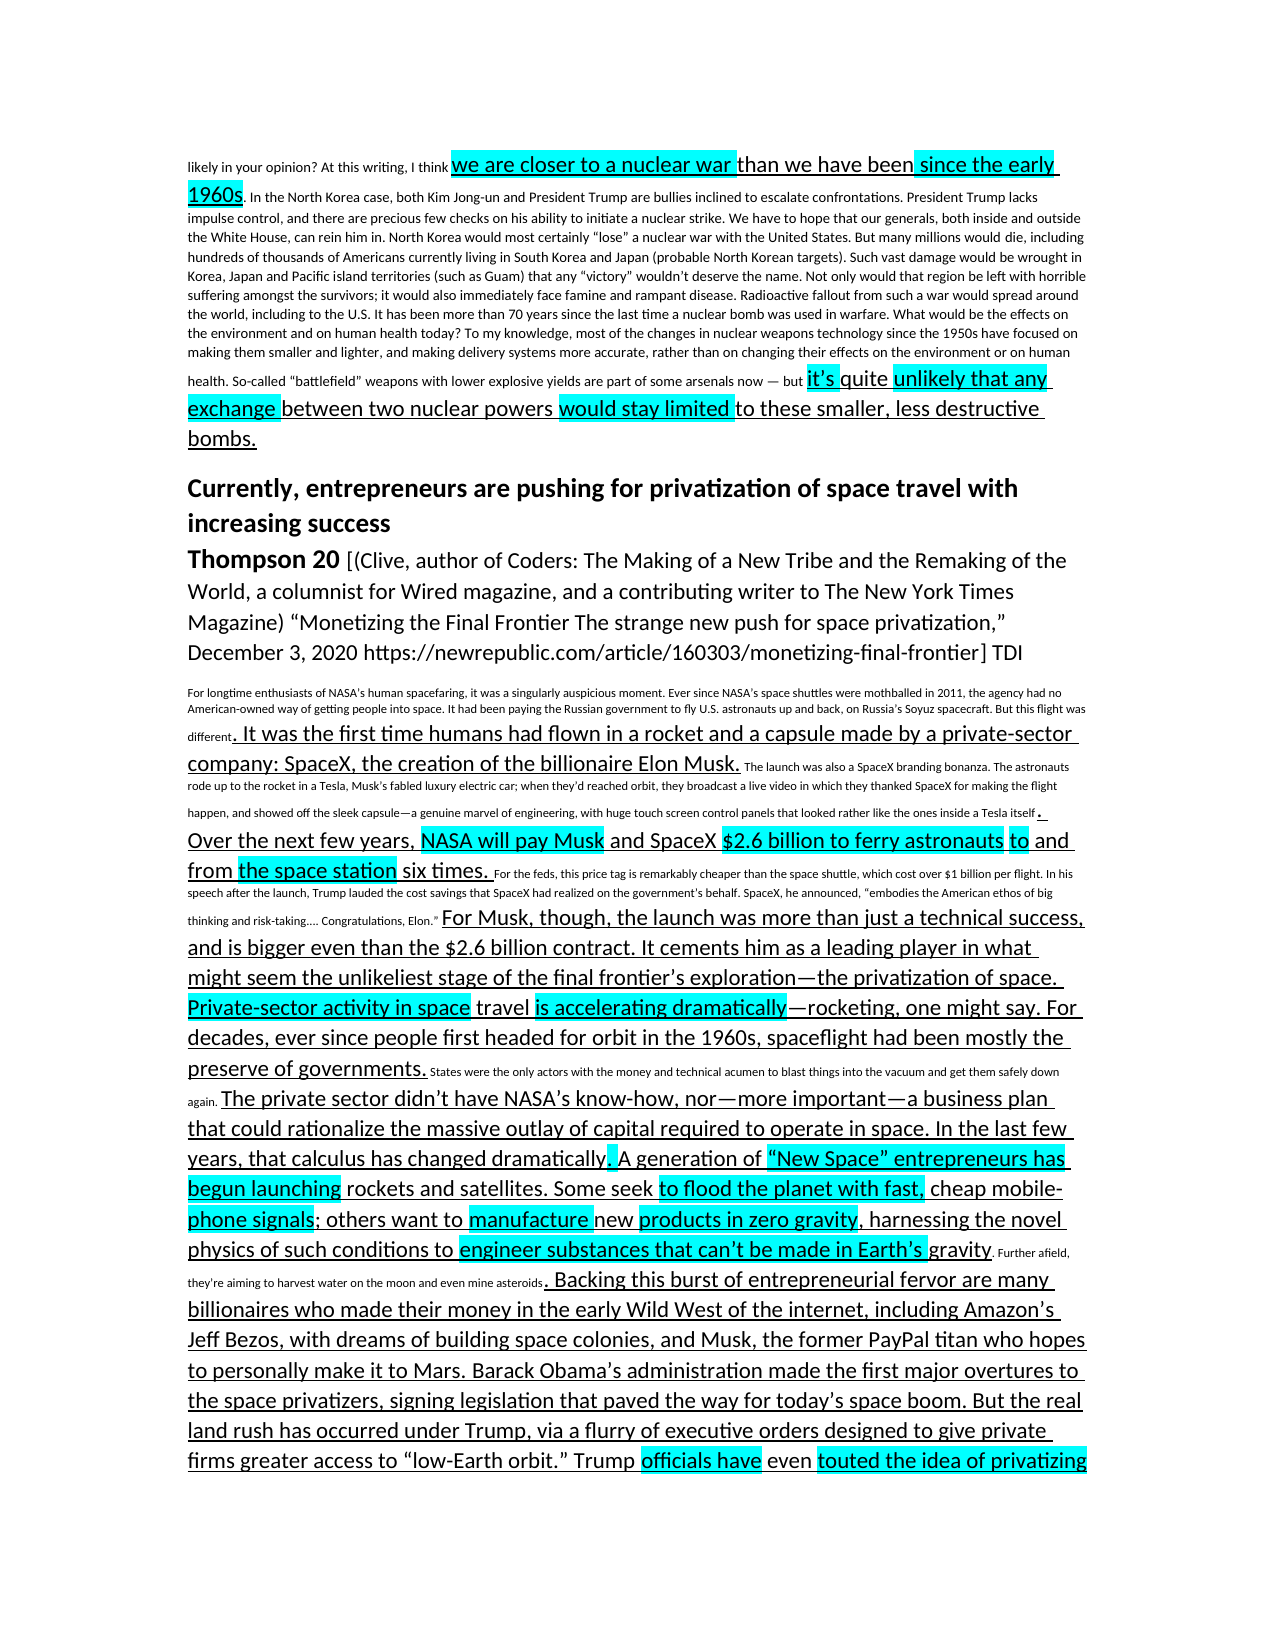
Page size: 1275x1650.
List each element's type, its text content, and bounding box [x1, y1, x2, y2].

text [187, 1351, 1087, 1471]
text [187, 150, 1087, 452]
text Thompson 20 [(Clive, author of Coders: The Making of a New Tribe and the Remaking of the World, a columnist for Wired magazine, and a contributing writer to The New York Times Magazine) “Monetizing the Final Frontier The strange new push for space privatization,” December 3, 2020 https://newrepublic.com/article/160303/monetizing-final-frontier] TDI [187, 542, 1087, 666]
subtitle Currently, entrepreneurs are pushing for privatization of space travel with increasing success [187, 471, 1087, 540]
